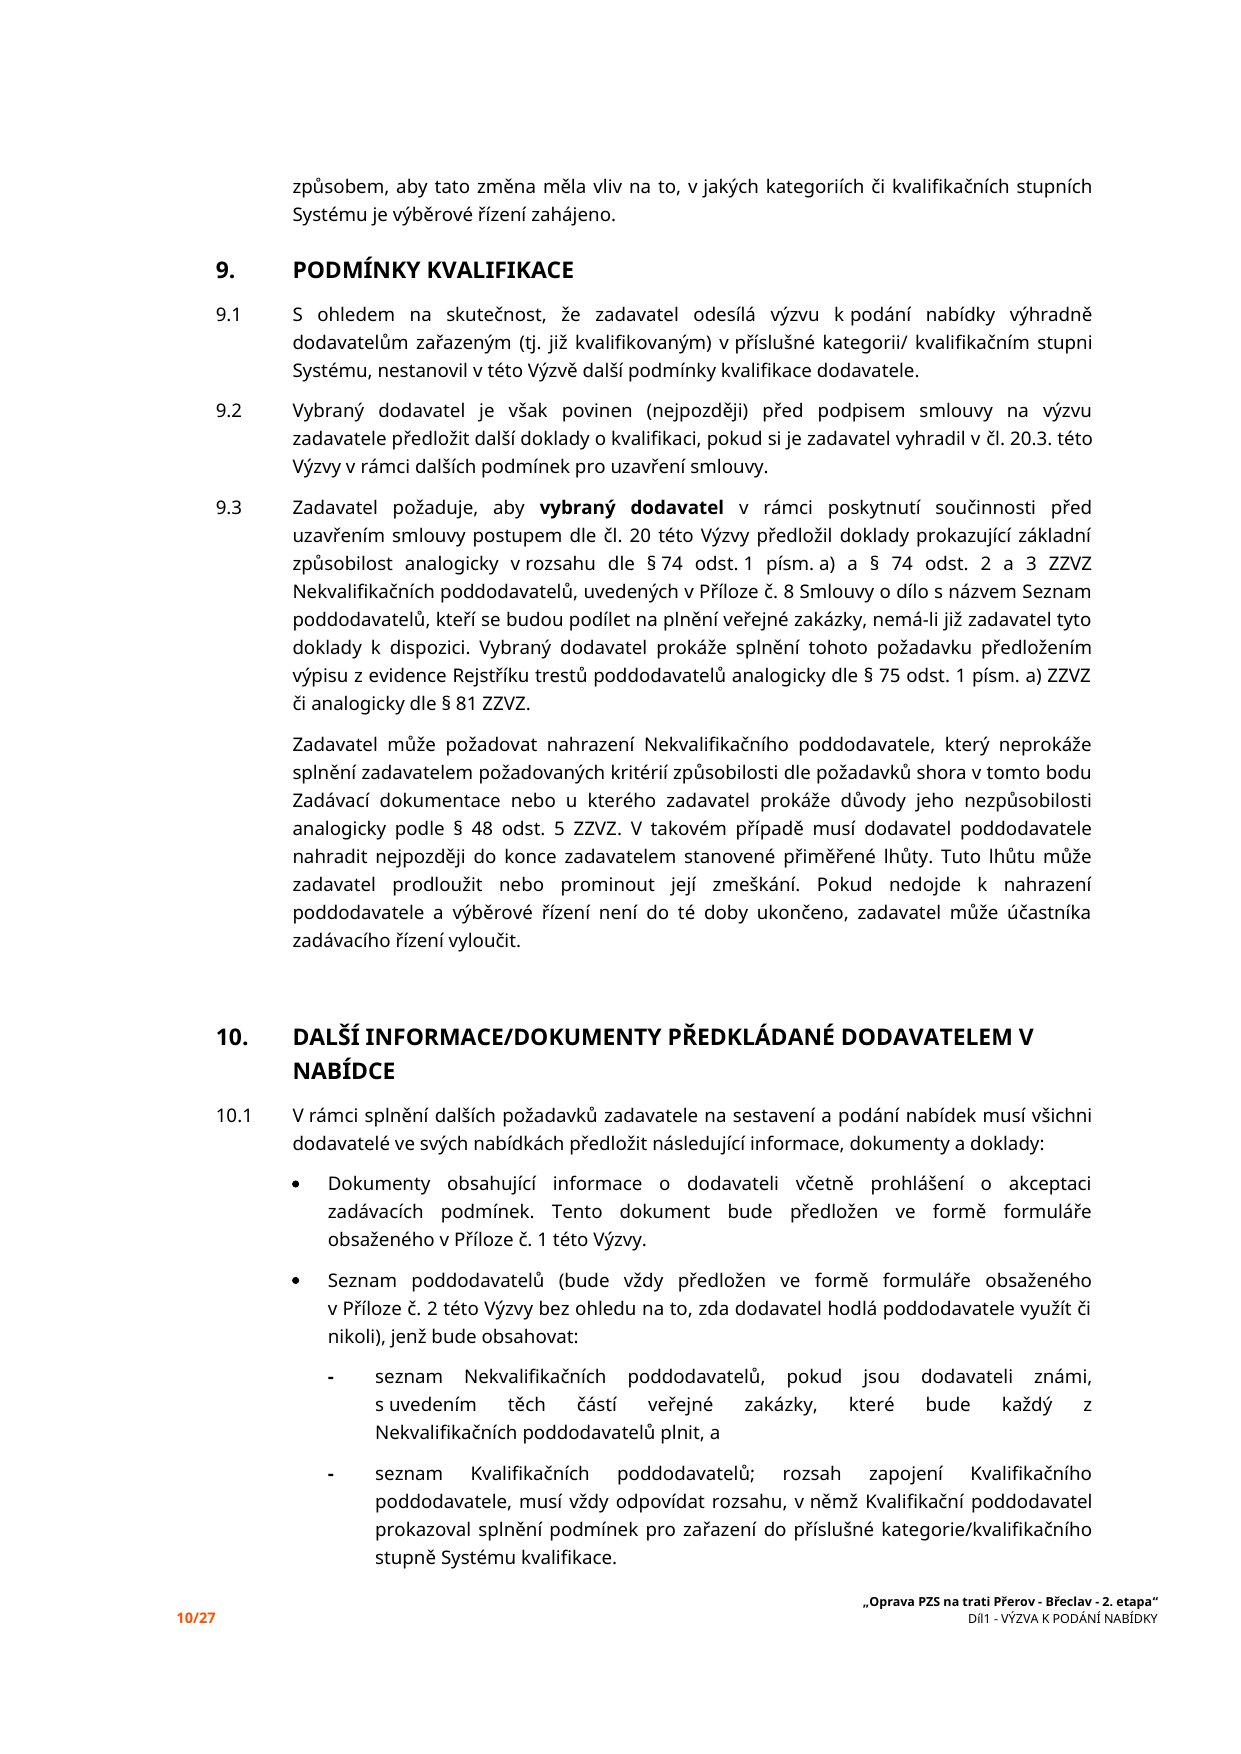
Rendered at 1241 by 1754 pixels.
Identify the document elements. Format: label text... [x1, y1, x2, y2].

text DALŠÍ INFORMACE/DOKUMENTY PŘEDKLÁDANÉ DODAVATELEM V NABÍDCE [216, 1021, 1093, 1086]
text Zadavatel požaduje, aby vybraný dodavatel v rámci poskytnutí součinnosti před uzavřením smlouvy postupem dle čl. 20 této Výzvy předložil doklady prokazující základní způsobilost analogicky v rozsahu dle § 74 odst. 1 písm. a) a § 74 odst. 2 a 3 ZZVZ Nekvalifikačních poddodavatelů, uvedených v Příloze č. 8 Smlouvy o dílo s názvem Seznam poddodavatelů, kteří se budou podílet na plnění veřejné zakázky, nemá-li již zadavatel tyto doklady k dispozici. Vybraný dodavatel prokáže splnění tohoto požadavku předložením výpisu z evidence Rejstříku trestů poddodavatelů analogicky dle § 75 odst. 1 písm. a) ZZVZ či analogicky dle § 81 ZZVZ. [216, 494, 1093, 716]
text Vybraný dodavatel je však povinen (nejpozději) před podpisem smlouvy na výzvu zadavatele předložit další doklady o kvalifikaci, pokud si je zadavatel vyhradil v čl. 20.3. této Výzvy v rámci dalších podmínek pro uzavření smlouvy. [216, 398, 1093, 479]
list Zadavatel může požadovat nahrazení Nekvalifikačního poddodavatele, který neprokáže splnění zadavatelem požadovaných kritérií způsobilosti dle požadavků shora v tomto bodu Zadávací dokumentace nebo u kterého zadavatel prokáže důvody jeho nezpůsobilosti analogicky podle § 48 odst. 5 ZZVZ. V takovém případě musí dodavatel poddodavatele nahradit nejpozději do konce zadavatelem stanovené přiměřené lhůty. Tuto lhůtu může zadavatel prodloužit nebo prominout její zmeškání. Pokud nedojde k nahrazení poddodavatele a výběrové řízení není do té doby ukončeno, zadavatel může účastníka zadávacího řízení vyloučit. [292, 731, 1093, 953]
text seznam Nekvalifikačních poddodavatelů, pokud jsou dodavateli známi, s uvedením těch částí veřejné zakázky, které bude každý z Nekvalifikačních poddodavatelů plnit, a [328, 1363, 1093, 1445]
text PODMÍNKY KVALIFIKACE [216, 254, 1093, 286]
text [216, 173, 1093, 227]
text seznam Kvalifikačních poddodavatelů; rozsah zapojení Kvalifikačního poddodavatele, musí vždy odpovídat rozsahu, v němž Kvalifikační poddodavatel prokazoval splnění podmínek pro zařazení do příslušné kategorie/kvalifikačního stupně Systému kvalifikace. [328, 1460, 1093, 1570]
text S ohledem na skutečnost, že zadavatel odesílá výzvu k podání nabídky výhradně dodavatelům zařazeným (tj. již kvalifikovaným) v příslušné kategorii/ kvalifikačním stupni Systému, nestanovil v této Výzvě další podmínky kvalifikace dodavatele. [216, 301, 1093, 383]
text Seznam poddodavatelů (bude vždy předložen ve formě formuláře obsaženého v Příloze č. 2 této Výzvy bez ohledu na to, zda dodavatel hodlá poddodavatele využít či nikoli), jenž bude obsahovat: [292, 1267, 1093, 1348]
text V rámci splnění dalších požadavků zadavatele na sestavení a podání nabídek musí všichni dodavatelé ve svých nabídkách předložit následující informace, dokumenty a doklady: [216, 1102, 1093, 1155]
text Dokumenty obsahující informace o dodavateli včetně prohlášení o akceptaci zadávacích podmínek. Tento dokument bude předložen ve formě formuláře obsaženého v Příloze č. 1 této Výzvy. [292, 1170, 1093, 1252]
